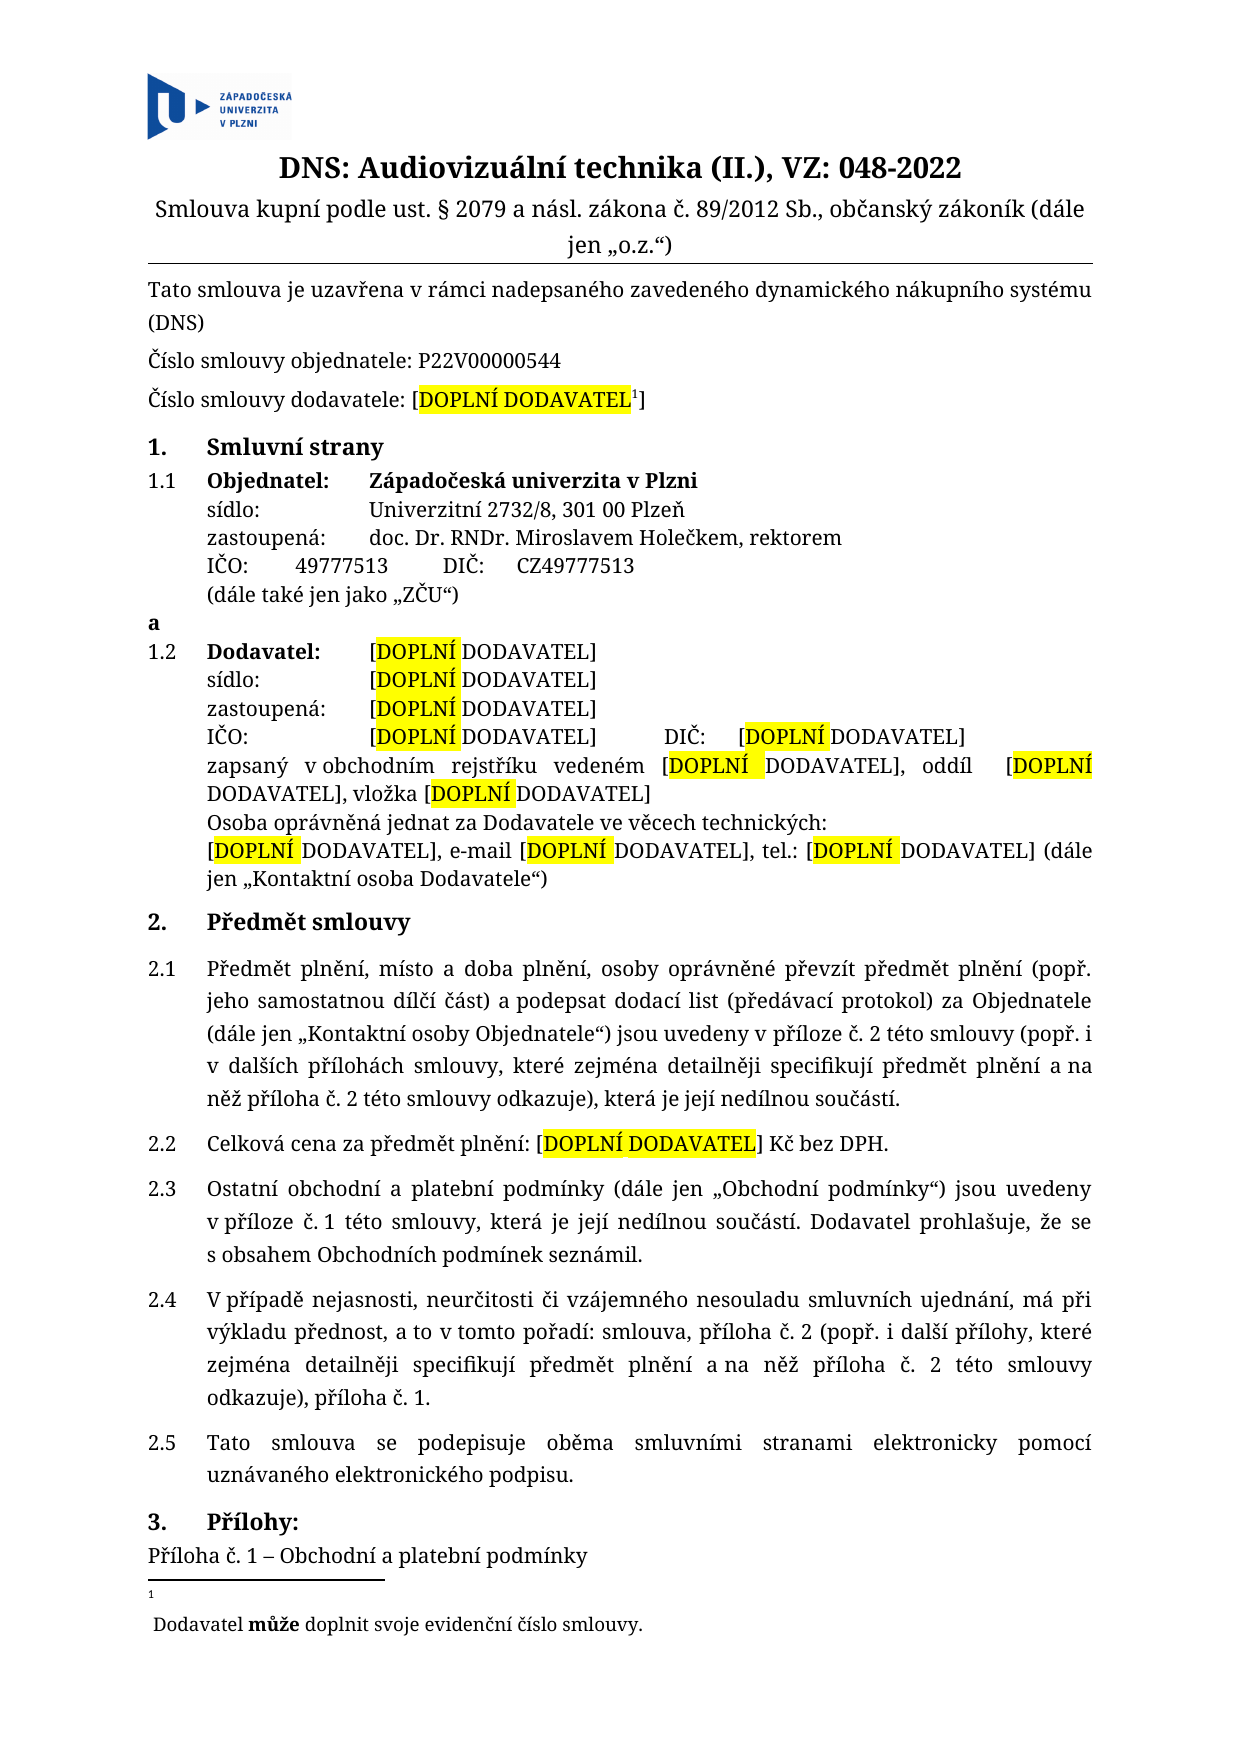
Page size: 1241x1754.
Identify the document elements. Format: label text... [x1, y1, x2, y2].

text Smlouva kupní podle ust. § 2079 a násl. zákona č. 89/2012 Sb., občanský zákoník (dále jen „o.z.“) [148, 193, 1093, 263]
text zapsaný v obchodním rejstříku vedeném [DOPLNÍ DODAVATEL], oddíl [DOPLNÍ DODAVATEL], vložka [DOPLNÍ DODAVATEL] [207, 751, 1093, 808]
text zastoupená: doc. Dr. RNDr. Miroslavem Holečkem, rektorem [207, 523, 1093, 552]
list Ostatní obchodní a platební podmínky (dále jen „Obchodní podmínky“) jsou uvedeny v příloze č. 1 této smlouvy, která je její nedílnou součástí. Dodavatel prohlašuje, že se s obsahem Obchodních podmínek seznámil. [148, 1174, 1093, 1268]
text Příloha č. 1 – Obchodní a platební podmínky [148, 1541, 1093, 1570]
picture [147, 73, 292, 140]
text IČO: [DOPLNÍ DODAVATEL] DIČ: [DOPLNÍ DODAVATEL] [207, 722, 376, 751]
text a [148, 608, 1093, 637]
text sídlo: [DOPLNÍ DODAVATEL] [461, 665, 1093, 694]
text [DOPLNÍ DODAVATEL], e-mail [DOPLNÍ DODAVATEL], tel.: [DOPLNÍ DODAVATEL] (dále jen „Kontaktní osoba Dodavatele“) [207, 836, 1093, 893]
text Číslo smlouvy dodavatele: [DOPLNÍ DODAVATEL] [631, 385, 1093, 414]
list Dodavatel: [DOPLNÍ DODAVATEL] [148, 637, 376, 665]
text (dále také jen jako „ZČU“) [207, 580, 1093, 608]
text sídlo: [DOPLNÍ DODAVATEL] [207, 665, 376, 694]
text IČO: [DOPLNÍ DODAVATEL] DIČ: [DOPLNÍ DODAVATEL] [830, 722, 1093, 751]
list Přílohy: [148, 1505, 1093, 1537]
list Předmět smlouvy [148, 905, 1093, 937]
text Tato smlouva je uzavřena v rámci nadepsaného zavedeného dynamického nákupního systému (DNS) [148, 275, 1093, 336]
text Osoba oprávněná jednat za Dodavatele ve věcech technických: [207, 808, 1093, 836]
list Předmět plnění, místo a doba plnění, osoby oprávněné převzít předmět plnění (popř. jeho samostatnou dílčí část) a podepsat dodací list (předávací protokol) za Objednatele (dále jen „Kontaktní osoby Objednatele“) jsou uvedeny v příloze č. 2 této smlouvy (popř. i v dalších přílohách smlouvy, které zejména detailněji specifikují předmět plnění a na něž příloha č. 2 této smlouvy odkazuje), která je její nedílnou součástí. [148, 954, 1093, 1113]
text IČO: [DOPLNÍ DODAVATEL] DIČ: [DOPLNÍ DODAVATEL] [461, 722, 745, 751]
list V případě nejasnosti, neurčitosti či vzájemného nesouladu smluvních ujednání, má při výkladu přednost, a to v tomto pořadí: smlouva, příloha č. 2 (popř. i další přílohy, které zejména detailněji specifikují předmět plnění a na něž příloha č. 2 této smlouvy odkazuje), příloha č. 1. [148, 1285, 1093, 1411]
text sídlo: Univerzitní 2732/8, 301 00 Plzeň [207, 495, 1093, 523]
list Tato smlouva se podepisuje oběma smluvními stranami elektronicky pomocí uznávaného elektronického podpisu. [148, 1428, 1093, 1489]
list Smluvní strany [148, 430, 1093, 462]
list Celková cena za předmět plnění: [DOPLNÍ DODAVATEL] Kč bez DPH. [756, 1129, 1093, 1158]
text Číslo smlouvy dodavatele: [DOPLNÍ DODAVATEL] [148, 385, 419, 414]
list Celková cena za předmět plnění: [DOPLNÍ DODAVATEL] Kč bez DPH. [148, 1129, 543, 1158]
text Číslo smlouvy objednatele: P22V00000544 [148, 346, 1093, 375]
text zastoupená: [DOPLNÍ DODAVATEL] [461, 694, 1093, 722]
list Dodavatel: [DOPLNÍ DODAVATEL] [461, 637, 1093, 665]
text DNS: Audiovizuální technika (II.), VZ: 048-2022 [148, 148, 1093, 187]
text zastoupená: [DOPLNÍ DODAVATEL] [207, 694, 376, 722]
list Objednatel: Západočeská univerzita v Plzni [148, 466, 1093, 495]
text IČO: 49777513 DIČ: CZ49777513 [207, 552, 1093, 580]
